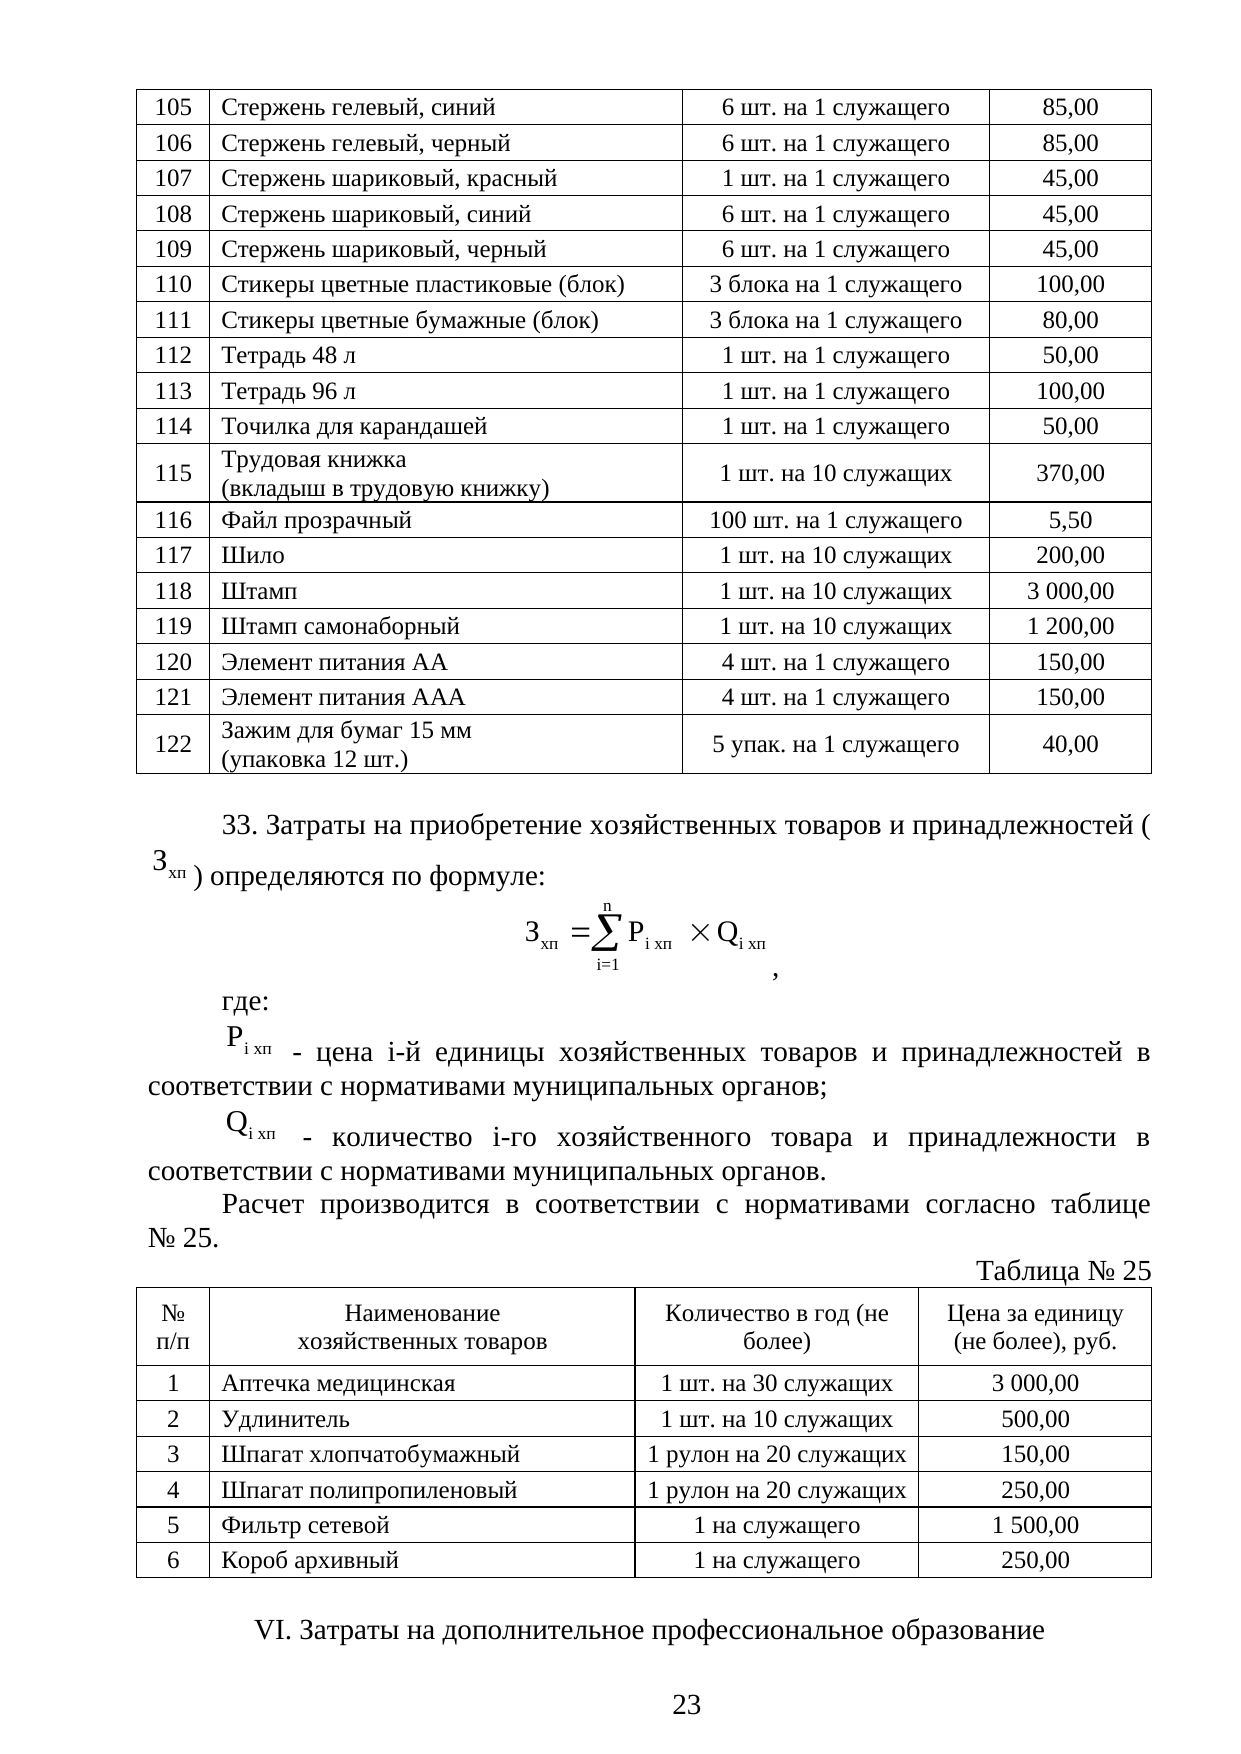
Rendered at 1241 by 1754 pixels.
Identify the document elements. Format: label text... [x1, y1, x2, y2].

table_cell 100,00 [990, 373, 1151, 407]
table_cell Стержень гелевый, синий [210, 90, 682, 124]
table_cell Файл прозрачный [210, 503, 682, 537]
table_cell 114 [137, 409, 209, 443]
table_cell Точилка для карандашей [210, 409, 682, 443]
table_cell 50,00 [990, 409, 1151, 443]
table_cell Стержень гелевый, черный [210, 125, 682, 159]
table_cell 150,00 [990, 680, 1151, 714]
table_cell 1 шт. на 30 служащих [636, 1366, 918, 1400]
table_cell 3 000,00 [919, 1366, 1151, 1400]
table_cell 80,00 [990, 302, 1151, 337]
table_cell 4 шт. на 1 служащего [683, 644, 989, 678]
table_cell 121 [137, 680, 209, 714]
table_cell 108 [137, 196, 209, 230]
table_cell 120 [137, 644, 209, 678]
table_cell 1 шт. на 10 служащих [683, 538, 989, 572]
table_cell 1 шт. на 10 служащих [636, 1401, 918, 1436]
table_cell Стержень шариковый, синий [210, 196, 682, 230]
table_cell 1 шт. на 1 служащего [683, 373, 989, 407]
table_cell 1 шт. на 10 служащих [683, 573, 989, 608]
text 33. Затраты на приобретение хозяйственных товаров и принадлежностей () определяются по формуле: [148, 807, 1152, 892]
table_cell Шило [210, 538, 682, 572]
table_cell 1 шт. на 1 служащего [683, 409, 989, 443]
table_cell Стержень шариковый, красный [210, 161, 682, 195]
table_cell Элемент питания ААА [210, 680, 682, 714]
table_cell 1 на служащего [636, 1508, 918, 1542]
text Расчет производится в соответствии с нормативами согласно таблице № 25. [148, 1186, 1152, 1253]
table_cell 3 блока на 1 служащего [683, 302, 989, 337]
table_cell Трудовая книжка (вкладыш в трудовую книжку) [210, 444, 682, 501]
table_cell Элемент питания АА [210, 644, 682, 678]
table_cell Короб архивный [210, 1543, 634, 1577]
table_cell 105 [137, 90, 209, 124]
table_cell 200,00 [990, 538, 1151, 572]
table_cell 50,00 [990, 338, 1151, 372]
table_cell Удлинитель [210, 1401, 634, 1436]
table_cell 1 шт. на 1 служащего [683, 161, 989, 195]
table_header № п/п [137, 1288, 209, 1365]
table_cell Стикеры цветные пластиковые (блок) [210, 267, 682, 301]
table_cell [683, 90, 989, 124]
table_cell 107 [137, 161, 209, 195]
table_header Наименование хозяйственных товаров [210, 1288, 634, 1365]
table_cell 2 [137, 1401, 209, 1436]
table_cell Штамп самонаборный [210, 609, 682, 643]
table_cell 370,00 [990, 444, 1151, 501]
table_cell 3 [137, 1437, 209, 1471]
table_cell 3 000,00 [990, 573, 1151, 608]
table_cell Штамп [210, 573, 682, 608]
table_cell 4 [137, 1472, 209, 1506]
table_cell 113 [137, 373, 209, 407]
table_cell 1 шт. на 10 служащих [683, 609, 989, 643]
table_cell 5,50 [990, 503, 1151, 537]
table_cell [683, 125, 989, 159]
table_cell 118 [137, 573, 209, 608]
table_cell 1 500,00 [919, 1508, 1151, 1542]
table_cell Шпагат полипропиленовый [210, 1472, 634, 1506]
table_cell 85,00 [990, 125, 1151, 159]
table_cell 1 рулон на 20 служащих [636, 1472, 918, 1506]
table_cell 6 [137, 1543, 209, 1577]
table_cell 100 шт. на 1 служащего [683, 503, 989, 537]
table_cell Зажим для бумаг 15 мм (упаковка 12 шт.) [210, 715, 682, 772]
table_cell Стикеры цветные бумажные (блок) [210, 302, 682, 337]
table_cell 500,00 [919, 1401, 1151, 1436]
table_cell 250,00 [919, 1472, 1151, 1506]
text - количество i-го хозяйственного товара и принадлежности в соответствии с нормативами муниципальных органов. [148, 1101, 1152, 1186]
table_cell Фильтр сетевой [210, 1508, 634, 1542]
table_cell 112 [137, 338, 209, 372]
table_cell 4 шт. на 1 служащего [683, 680, 989, 714]
table_cell 110 [137, 267, 209, 301]
table_cell 45,00 [990, 161, 1151, 195]
table_cell 6 шт. на 1 служащего [683, 196, 989, 230]
table_cell 150,00 [990, 644, 1151, 678]
text , [148, 892, 1152, 983]
table_cell 1 на служащего [636, 1543, 918, 1577]
table_cell Аптечка медицинская [210, 1366, 634, 1400]
table_cell Тетрадь 48 л [210, 338, 682, 372]
table_cell 40,00 [990, 715, 1151, 772]
table_cell 6 шт. на 1 служащего [683, 231, 989, 266]
table_cell 3 блока на 1 служащего [683, 267, 989, 301]
table_cell 100,00 [990, 267, 1151, 301]
text где: [148, 983, 1152, 1016]
table_cell 111 [137, 302, 209, 337]
table_cell 150,00 [919, 1437, 1151, 1471]
table_cell 116 [137, 503, 209, 537]
table_header Цена за единицу (не более), руб. [919, 1288, 1151, 1365]
table_cell 119 [137, 609, 209, 643]
table_cell 109 [137, 231, 209, 266]
table_cell 117 [137, 538, 209, 572]
table_cell 1 рулон на 20 служащих [636, 1437, 918, 1471]
table_cell Тетрадь 96 л [210, 373, 682, 407]
table_cell 1 шт. на 10 служащих [683, 444, 989, 501]
table_cell Шпагат хлопчатобумажный [210, 1437, 634, 1471]
table_cell 122 [137, 715, 209, 772]
table_cell 1 200,00 [990, 609, 1151, 643]
table_cell 106 [137, 125, 209, 159]
text Таблица № 25 [148, 1253, 1152, 1287]
table_cell 5 упак. на 1 служащего [683, 715, 989, 772]
text - цена i-й единицы хозяйственных товаров и принадлежностей в соответствии с нормативами муниципальных органов; [148, 1016, 1152, 1101]
table_cell 45,00 [990, 196, 1151, 230]
table_cell 1 шт. на 1 служащего [683, 338, 989, 372]
table_cell 115 [137, 444, 209, 501]
table_cell 250,00 [919, 1543, 1151, 1577]
table_cell 5 [137, 1508, 209, 1542]
table_cell 85,00 [990, 90, 1151, 124]
table_cell 1 [137, 1366, 209, 1400]
table_cell 45,00 [990, 231, 1151, 266]
table_cell Стержень шариковый, черный [210, 231, 682, 266]
table_header Количество в год (не более) [636, 1288, 918, 1365]
text VI. Затраты на дополнительное профессиональное образование [148, 1612, 1152, 1645]
